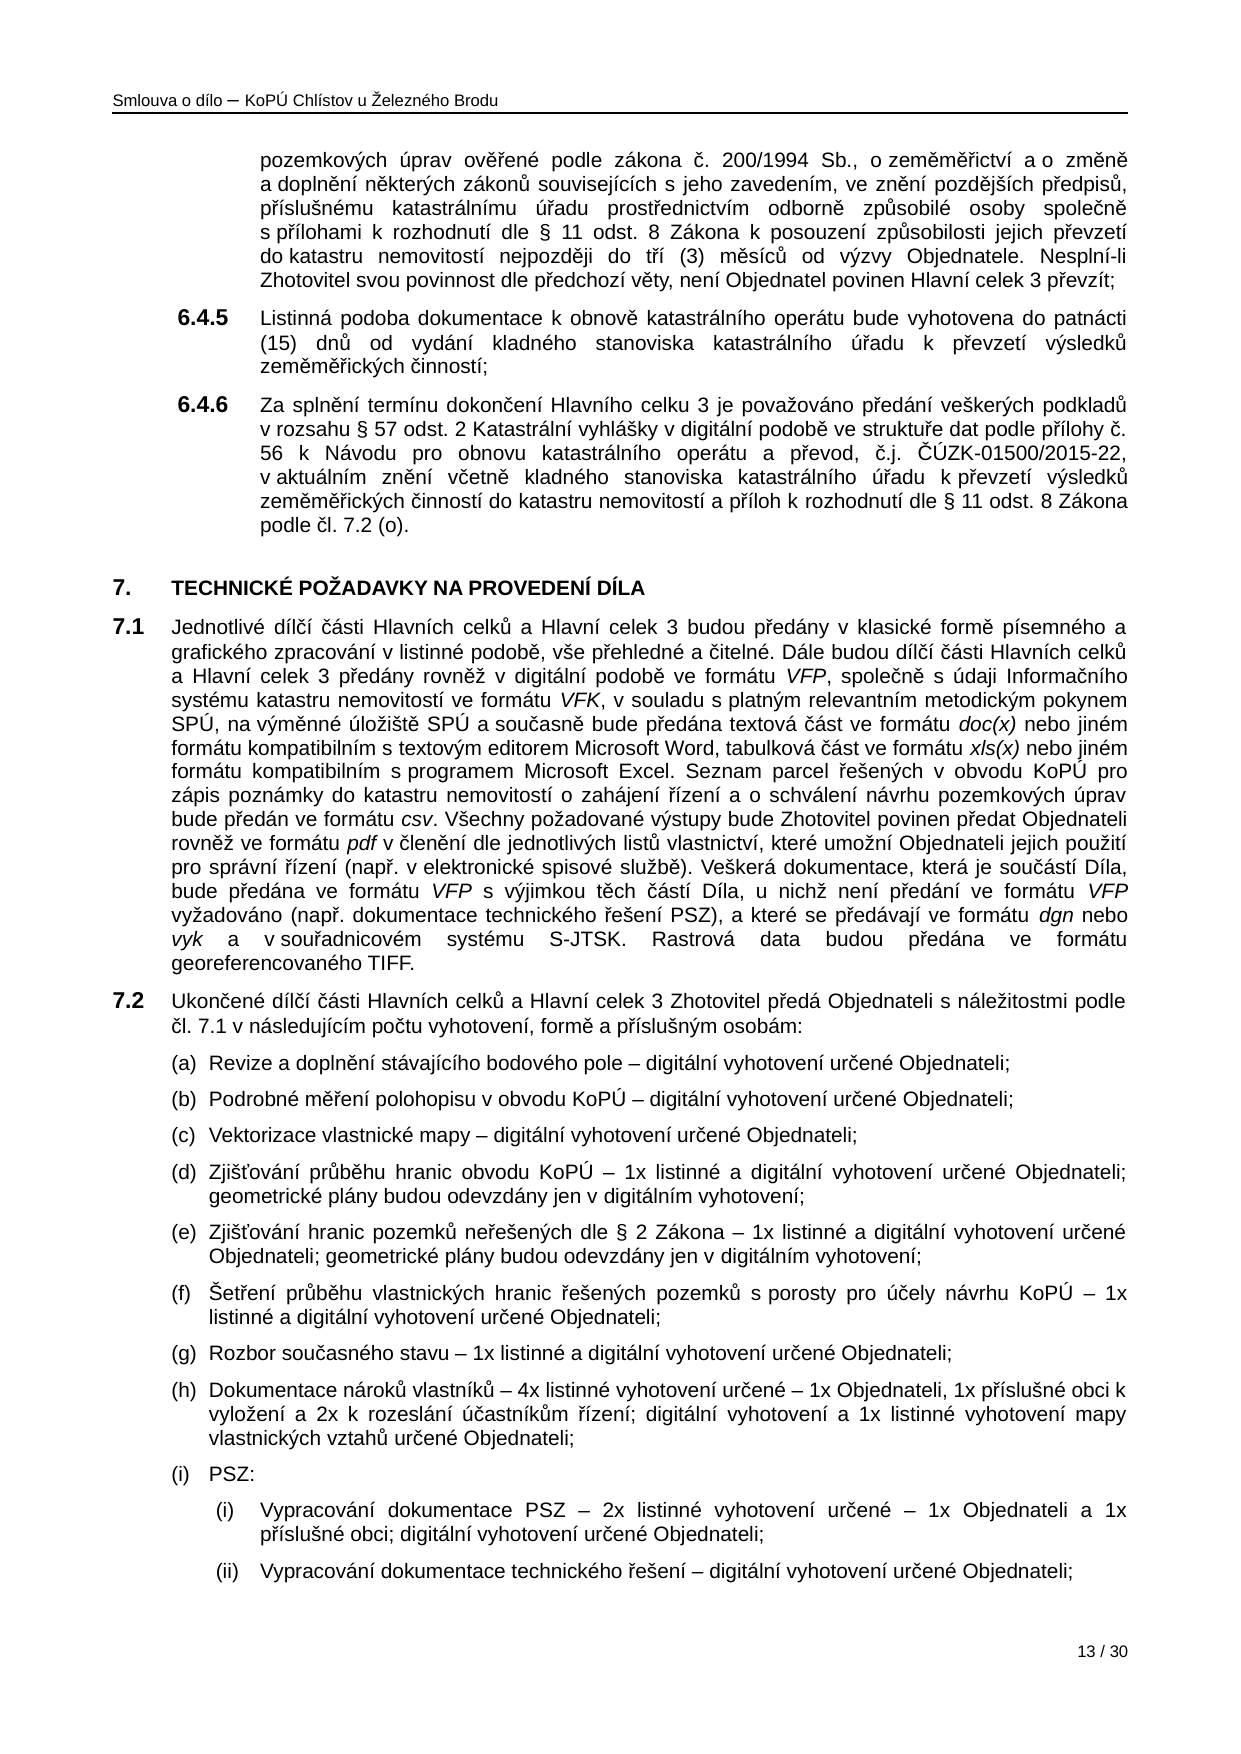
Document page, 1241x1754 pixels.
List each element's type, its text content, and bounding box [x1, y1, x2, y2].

list Podrobné měření polohopisu v obvodu KoPÚ – digitální vyhotovení určené Objednateli; [171, 1087, 1128, 1111]
list PSZ: [171, 1462, 1128, 1486]
list Vypracování dokumentace PSZ – 2x listinné vyhotovení určené – 1x Objednateli a 1x příslušné obci; digitální vyhotovení určené Objednateli; [216, 1498, 1128, 1546]
list Rozbor současného stavu – 1x listinné a digitální vyhotovení určené Objednateli; [171, 1341, 1128, 1365]
list Šetření průběhu vlastnických hranic řešených pozemků s porosty pro účely návrhu KoPÚ – 1x listinné a digitální vyhotovení určené Objednateli; [171, 1281, 1128, 1328]
text Jednotlivé dílčí části Hlavních celků a Hlavní celek 3 budou předány v klasické formě písemného a grafického zpracování v listinné podobě, vše přehledné a čitelné. Dále budou dílčí části Hlavních celků a Hlavní celek 3 předány rovněž v digitální podobě ve formátu VFP, společně s údaji Informačního systému katastru nemovitostí ve formátu VFK, v souladu s platným relevantním metodickým pokynem SPÚ, na výměnné úložiště SPÚ a současně bude předána textová část ve formátu doc(x) nebo jiném formátu kompatibilním s textovým editorem Microsoft Word, tabulková část ve formátu xls(x) nebo jiném formátu kompatibilním s programem Microsoft Excel. Seznam parcel řešených v obvodu KoPÚ pro zápis poznámky do katastru nemovitostí o zahájení řízení a o schválení návrhu pozemkových úprav bude předán ve formátu csv. Všechny požadované výstupy bude Zhotovitel povinen předat Objednateli rovněž ve formátu pdf v členění dle jednotlivých listů vlastnictví, které umožní Objednateli jejich použití pro správní řízení (např. v elektronické spisové službě). Veškerá dokumentace, která je součástí Díla, bude předána ve formátu VFP s výjimkou těch částí Díla, u nichž není předání ve formátu VFP vyžadováno (např. dokumentace technického řešení PSZ), a které se předávají ve formátu dgn nebo vyk a v souřadnicovém systému S-JTSK. Rastrová data budou předána ve formátu georeferencovaného TIFF. [112, 613, 1128, 975]
text Za splnění termínu dokončení Hlavního celku 3 je považováno předání veškerých podkladů v rozsahu § 57 odst. 2 Katastrální vyhlášky v digitální podobě ve struktuře dat podle přílohy č. 56 k Návodu pro obnovu katastrálního operátu a převod, č.j. ČÚZK-01500/2015-22, v aktuálním znění včetně kladného stanoviska katastrálního úřadu k převzetí výsledků zeměměřických činností do katastru nemovitostí a příloh k rozhodnutí dle § 11 odst. 8 Zákona podle čl. 7.2 (o). [177, 391, 1128, 537]
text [177, 148, 1128, 291]
list Vypracování dokumentace technického řešení – digitální vyhotovení určené Objednateli; [216, 1559, 1128, 1583]
list Dokumentace nároků vlastníků – 4x listinné vyhotovení určené – 1x Objednateli, 1x příslušné obci k vyložení a 2x k rozeslání účastníkům řízení; digitální vyhotovení a 1x listinné vyhotovení mapy vlastnických vztahů určené Objednateli; [171, 1377, 1128, 1449]
text Listinná podoba dokumentace k obnově katastrálního operátu bude vyhotovena do patnácti (15) dnů od vydání kladného stanoviska katastrálního úřadu k převzetí výsledků zeměměřických činností; [177, 304, 1128, 378]
list Revize a doplnění stávajícího bodového pole – digitální vyhotovení určené Objednateli; [171, 1050, 1128, 1074]
list Vektorizace vlastnické mapy – digitální vyhotovení určené Objednateli; [171, 1123, 1128, 1147]
list Zjišťování hranic pozemků neřešených dle § 2 Zákona – 1x listinné a digitální vyhotovení určené Objednateli; geometrické plány budou odevzdány jen v digitálním vyhotovení; [171, 1220, 1128, 1268]
text Ukončené dílčí části Hlavních celků a Hlavní celek 3 Zhotovitel předá Objednateli s náležitostmi podle čl. 7.1 v následujícím počtu vyhotovení, formě a příslušným osobám: [112, 987, 1128, 1038]
text Technické požadavky na provedení díla [112, 574, 1128, 601]
list Zjišťování průběhu hranic obvodu KoPÚ – 1x listinné a digitální vyhotovení určené Objednateli; geometrické plány budou odevzdány jen v digitálním vyhotovení; [171, 1160, 1128, 1208]
